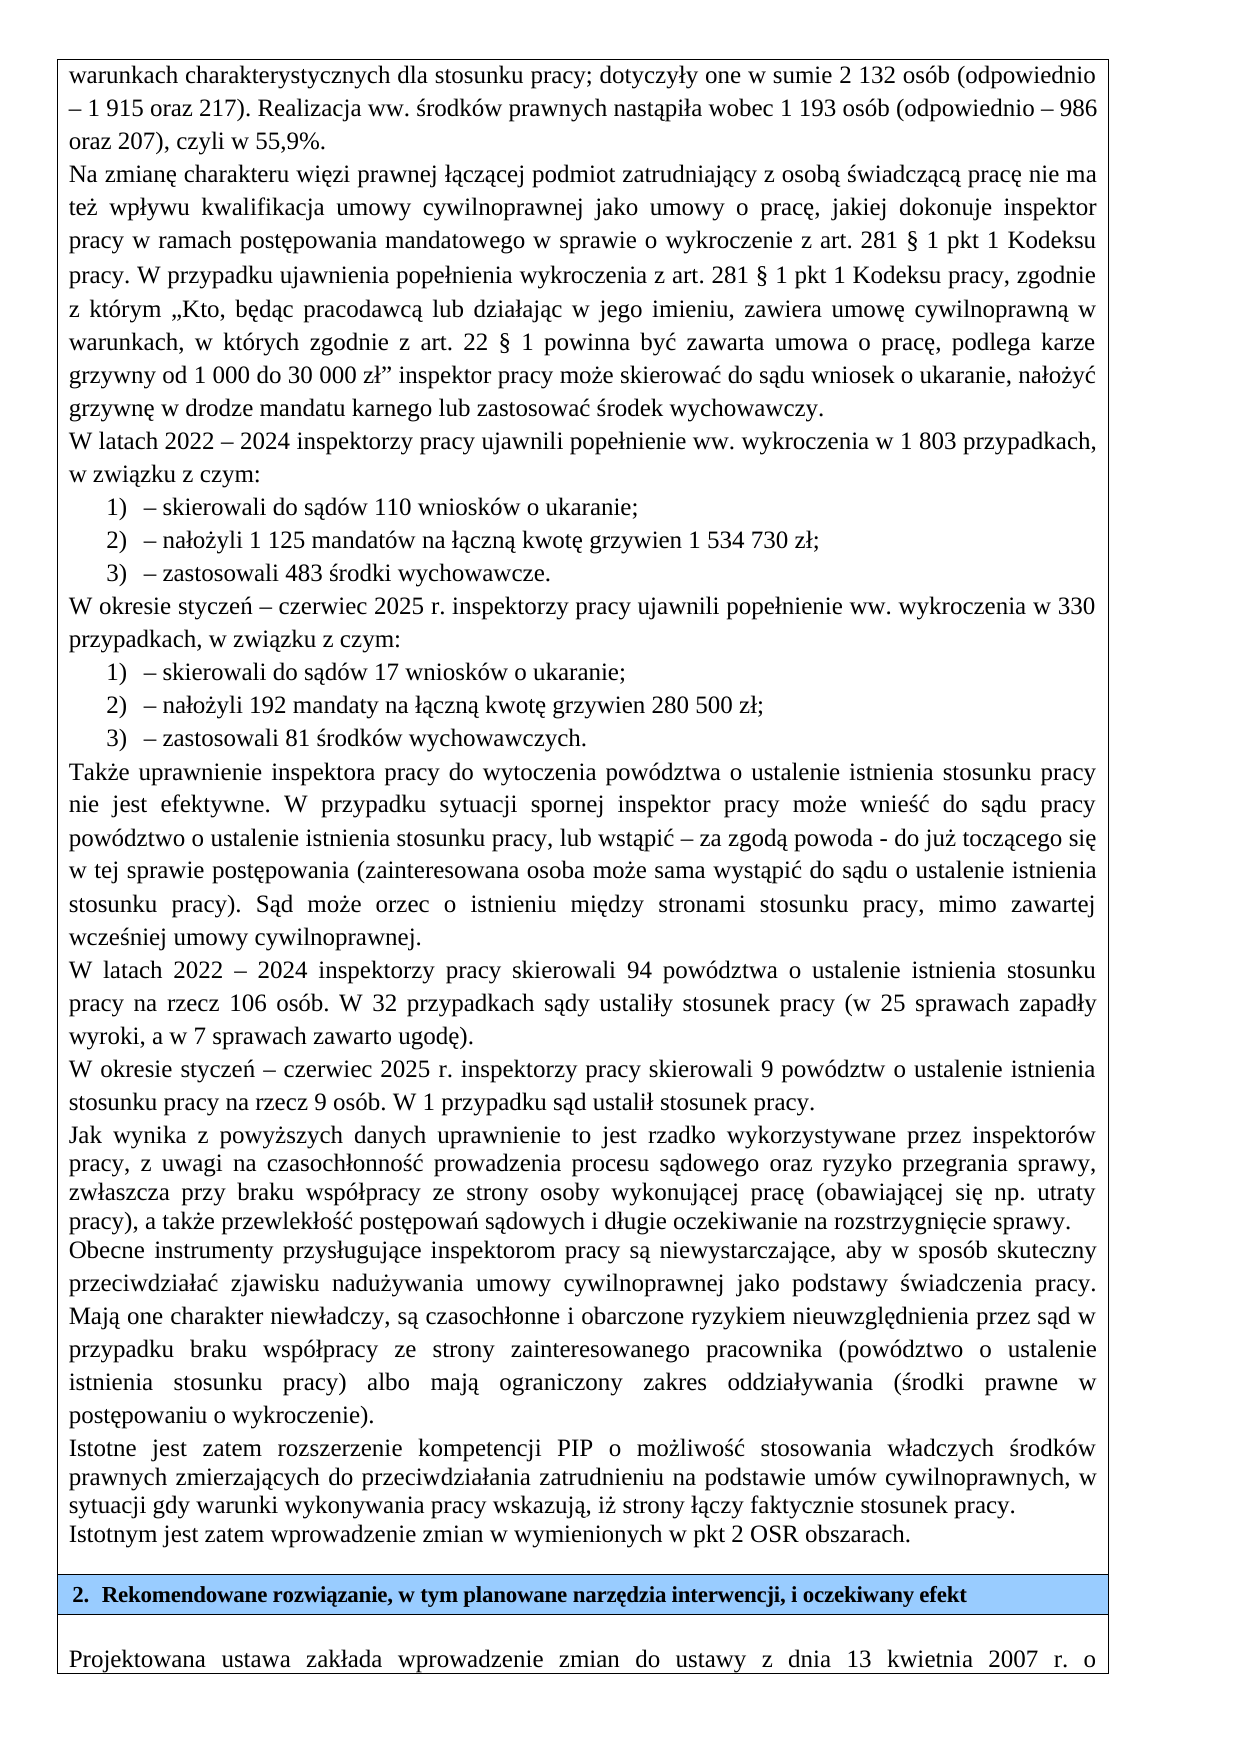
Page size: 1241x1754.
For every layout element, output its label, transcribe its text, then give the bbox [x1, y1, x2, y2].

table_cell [58, 60, 1108, 1574]
table_cell Rekomendowane rozwiązanie, w tym planowane narzędzia interwencji, i oczekiwany efekt [58, 1575, 1108, 1614]
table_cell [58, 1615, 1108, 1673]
